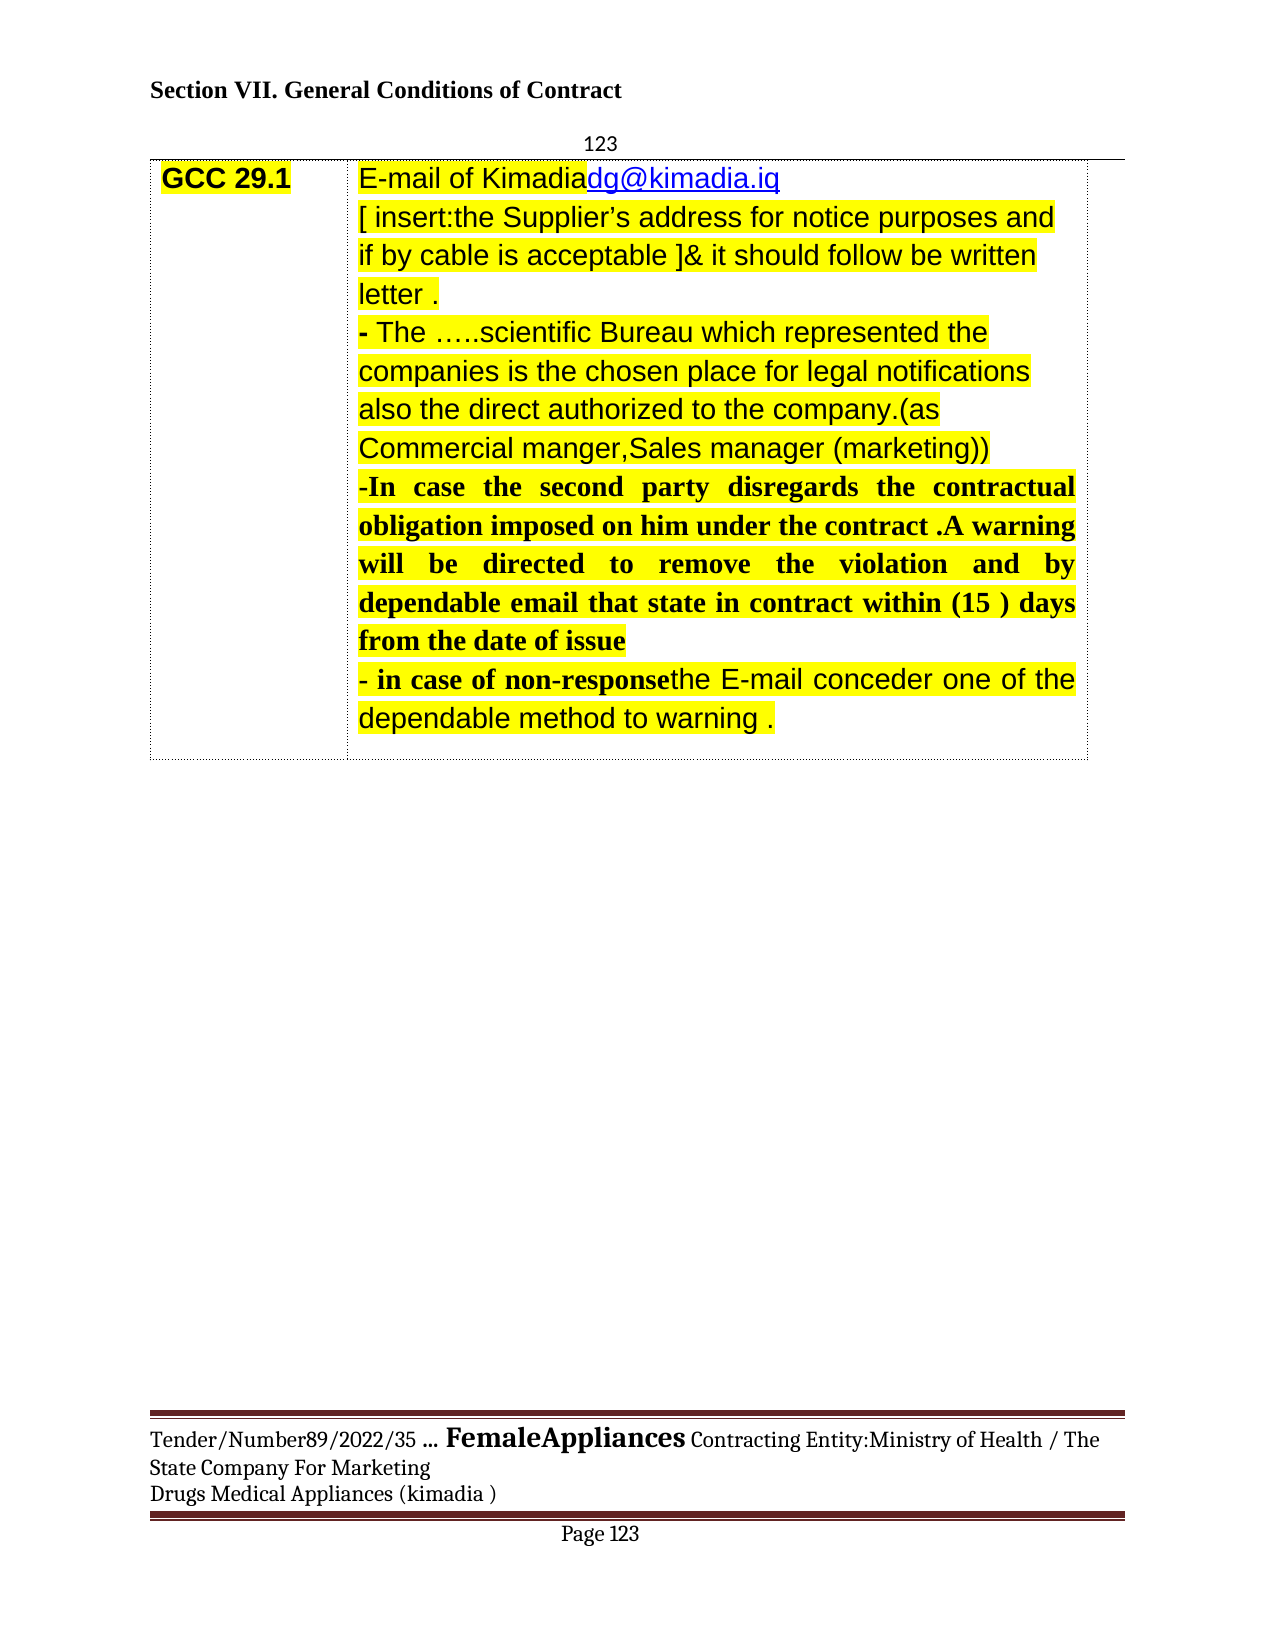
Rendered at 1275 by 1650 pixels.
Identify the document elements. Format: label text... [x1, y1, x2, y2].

table_cell GCC 29.1 [150, 160, 347, 759]
table_cell E-mail of Kimadiadg@kimadia.iq [ insert:the Supplier’s address for notice purposes and if by cable is acceptable ]& it should follow be written letter . - The …..scientific Bureau which represented the companies is the chosen place for legal notifications also the direct authorized to the company.(as Commercial manger,Sales manager (marketing)) -In case the second party disregards the contractual obligation imposed on him under the contract .A warning will be directed to remove the violation and by dependable email that state in contract within (15 ) days from the date of issue - in case of non-responsethe E-mail conceder one of the dependable method to warning . [347, 160, 1088, 759]
